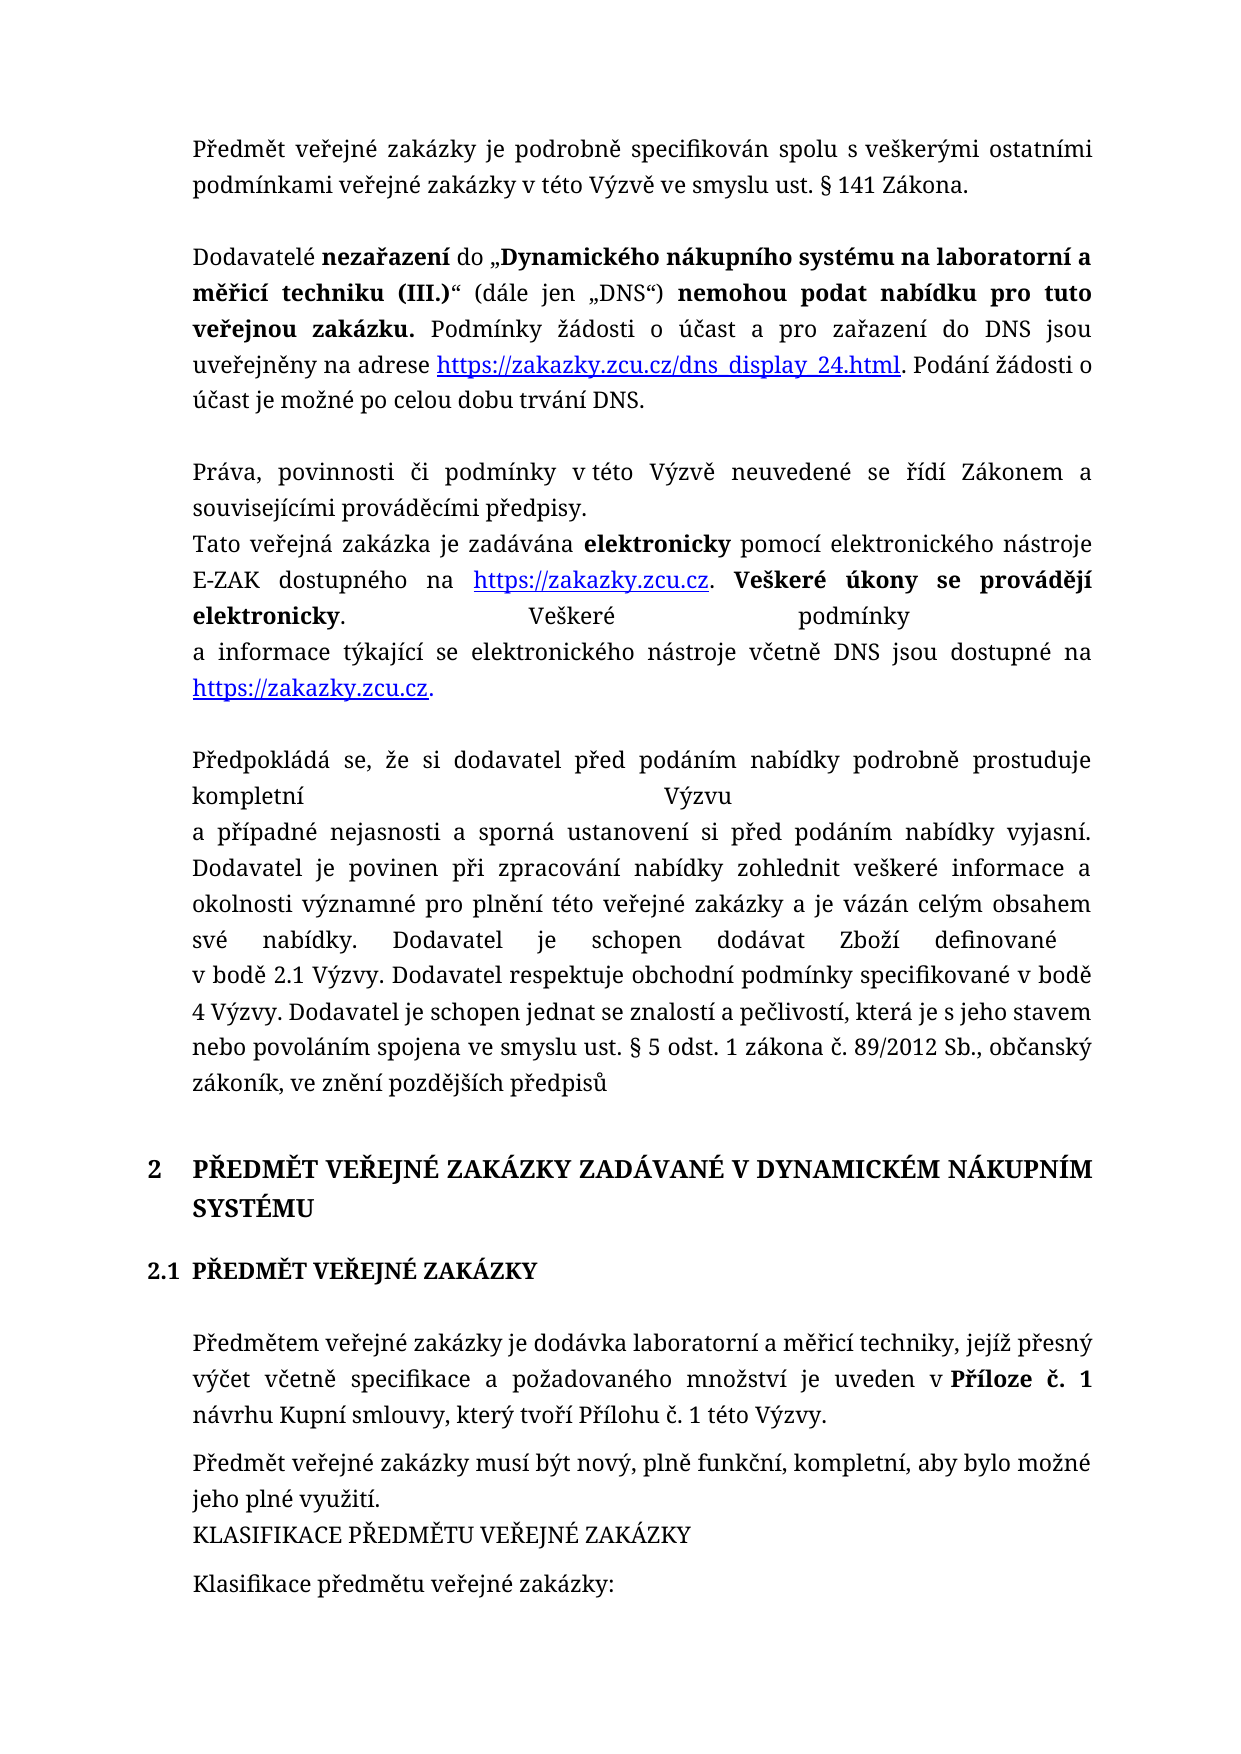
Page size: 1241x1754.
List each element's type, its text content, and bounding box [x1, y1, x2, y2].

subtitle PŘEDMĚT VEŘEJNÉ ZAKÁZKY ZADÁVANÉ V DYNAMICKÉM NÁKUPNÍM SYSTÉMU [148, 1152, 1093, 1225]
text Klasifikace předmětu veřejné zakázky: [193, 1567, 1093, 1599]
text Tato veřejná zakázka je zadávána elektronicky pomocí elektronického nástroje E-ZAK dostupného na https://zakazky.zcu.cz. Veškeré úkony se provádějí elektronicky. Veškeré podmínky a informace týkající se elektronického nástroje včetně DNS jsou dostupné na https://zakazky.zcu.cz. [192, 528, 1093, 703]
text Předmět veřejné zakázky je podrobně specifikován spolu s veškerými ostatními podmínkami veřejné zakázky v této Výzvě ve smyslu ust. § 141 Zákona. [192, 133, 1093, 200]
text Předmět veřejné zakázky musí být nový, plně funkční, kompletní, aby bylo možné jeho plné využití. [192, 1447, 1093, 1514]
text Předmětem veřejné zakázky je dodávka laboratorní a měřicí techniky, jejíž přesný výčet včetně specifikace a požadovaného množství je uveden v Příloze č. 1 návrhu Kupní smlouvy, který tvoří Přílohu č. 1 této Výzvy. [192, 1327, 1093, 1430]
text Práva, povinnosti či podmínky v této Výzvě neuvedené se řídí Zákonem a souvisejícími prováděcími předpisy. [192, 456, 1093, 523]
text KLASIFIKACE PŘEDMĚTU VEŘEJNÉ ZAKÁZKY [192, 1519, 1093, 1550]
text Předpokládá se, že si dodavatel před podáním nabídky podrobně prostuduje kompletní Výzvu a případné nejasnosti a sporná ustanovení si před podáním nabídky vyjasní. Dodavatel je povinen při zpracování nabídky zohlednit veškeré informace a okolnosti významné pro plnění této veřejné zakázky a je vázán celým obsahem své nabídky. Dodavatel je schopen dodávat Zboží definované v bodě 2.1 Výzvy. Dodavatel respektuje obchodní podmínky specifikované v bodě 4 Výzvy. Dodavatel je schopen jednat se znalostí a pečlivostí, která je s jeho stavem nebo povoláním spojena ve smyslu ust. § 5 odst. 1 zákona č. 89/2012 Sb., občanský zákoník, ve znění pozdějších předpisů [192, 744, 1093, 1098]
text Dodavatelé nezařazení do „Dynamického nákupního systému na laboratorní a měřicí techniku (III.)“ (dále jen „DNS“) nemohou podat nabídku pro tuto veřejnou zakázku. Podmínky žádosti o účast a pro zařazení do DNS jsou uveřejněny na adrese https://zakazky.zcu.cz/dns_display_24.html. Podání žádosti o účast je možné po celou dobu trvání DNS. [192, 241, 1093, 416]
subtitle PŘEDMĚT VEŘEJNÉ ZAKÁZKY [147, 1255, 1093, 1286]
